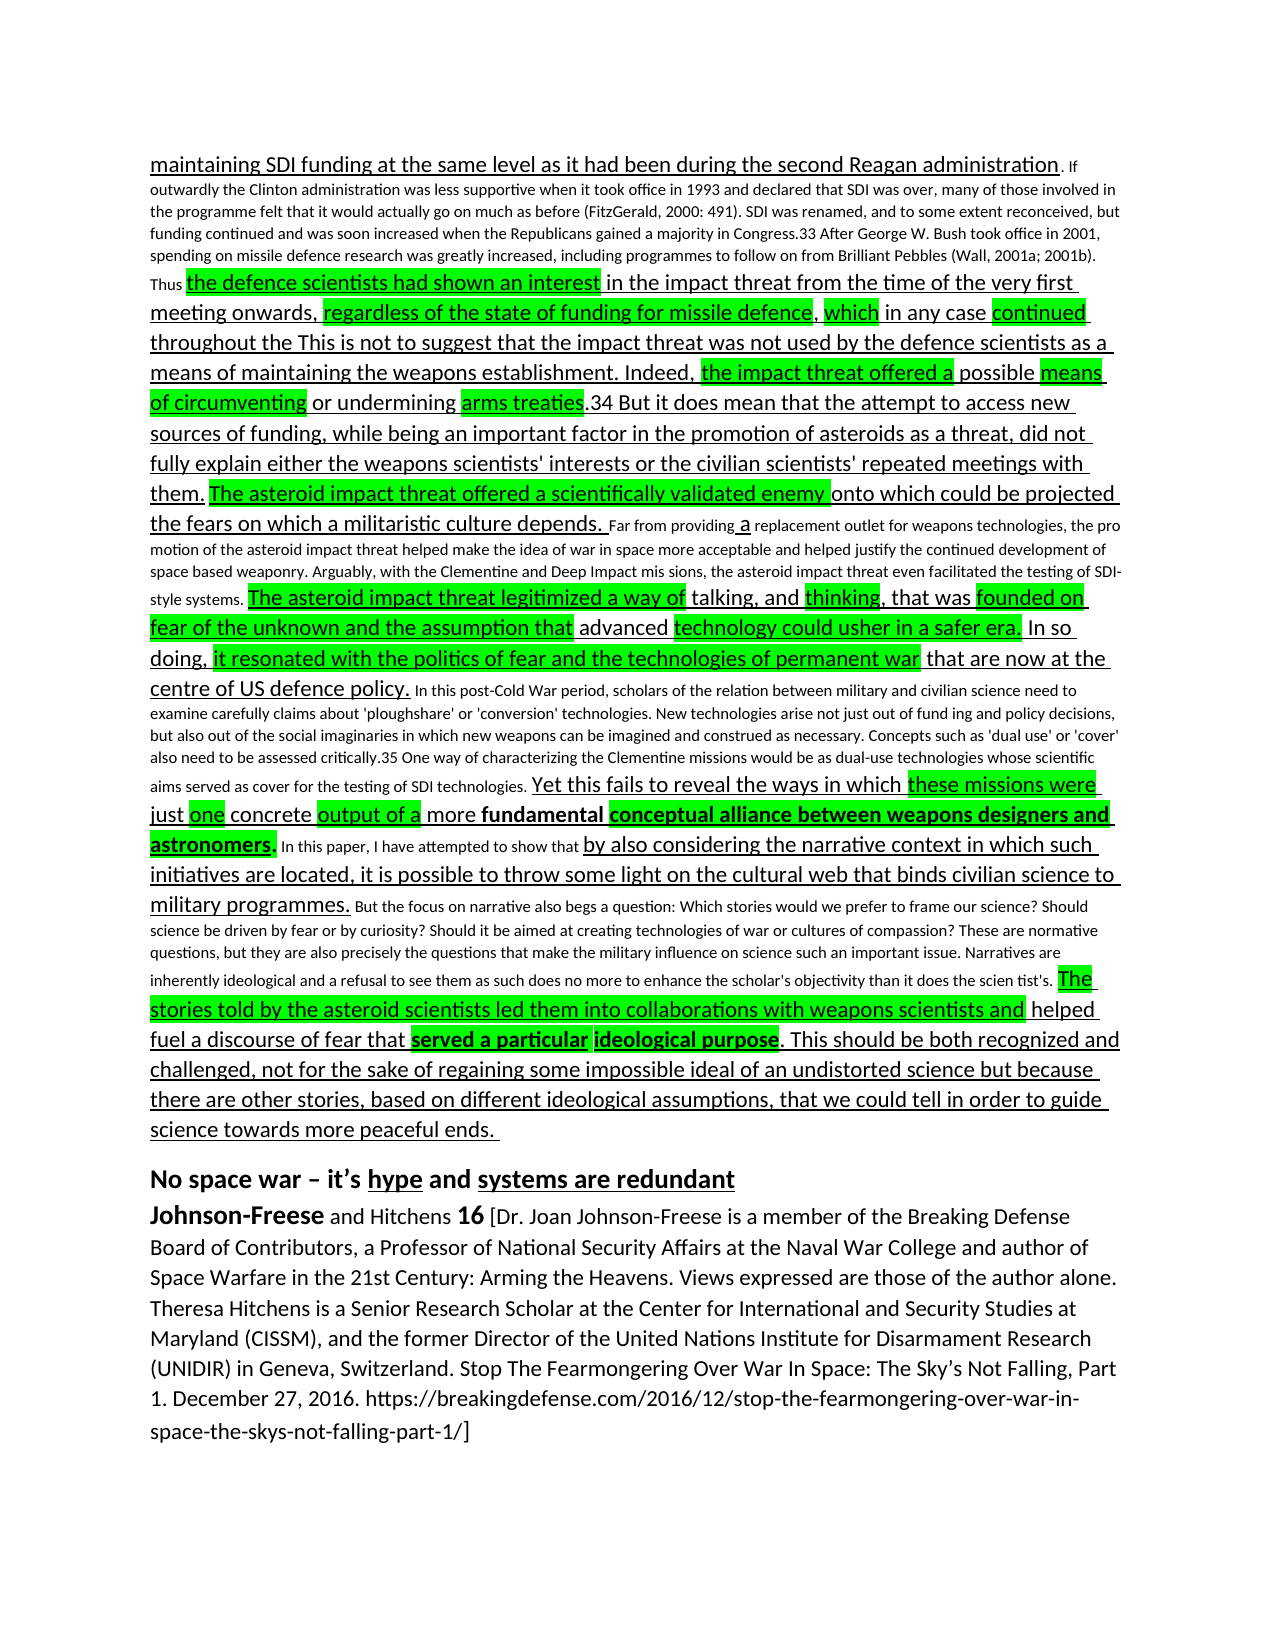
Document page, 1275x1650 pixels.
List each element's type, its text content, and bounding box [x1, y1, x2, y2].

text Johnson-Freese and Hitchens 16 [Dr. Joan Johnson-Freese is a member of the Breaking Defense Board of Contributors, a Professor of National Security Affairs at the Naval War College and author of Space Warfare in the 21st Century: Arming the Heavens. Views expressed are those of the author alone. Theresa Hitchens is a Senior Research Scholar at the Center for International and Security Studies at Maryland (CISSM), and the former Director of the United Nations Institute for Disarmament Research (UNIDIR) in Geneva, Switzerland. Stop The Fearmongering Over War In Space: The Sky’s Not Falling, Part 1. December 27, 2016. https://breakingdefense.com/2016/12/stop-the-fearmongering-over-war-in-space-the-skys-not-falling-part-1/] [150, 1198, 1125, 1445]
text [150, 150, 1125, 1144]
subtitle No space war – it’s hype and systems are redundant [150, 1162, 1125, 1196]
